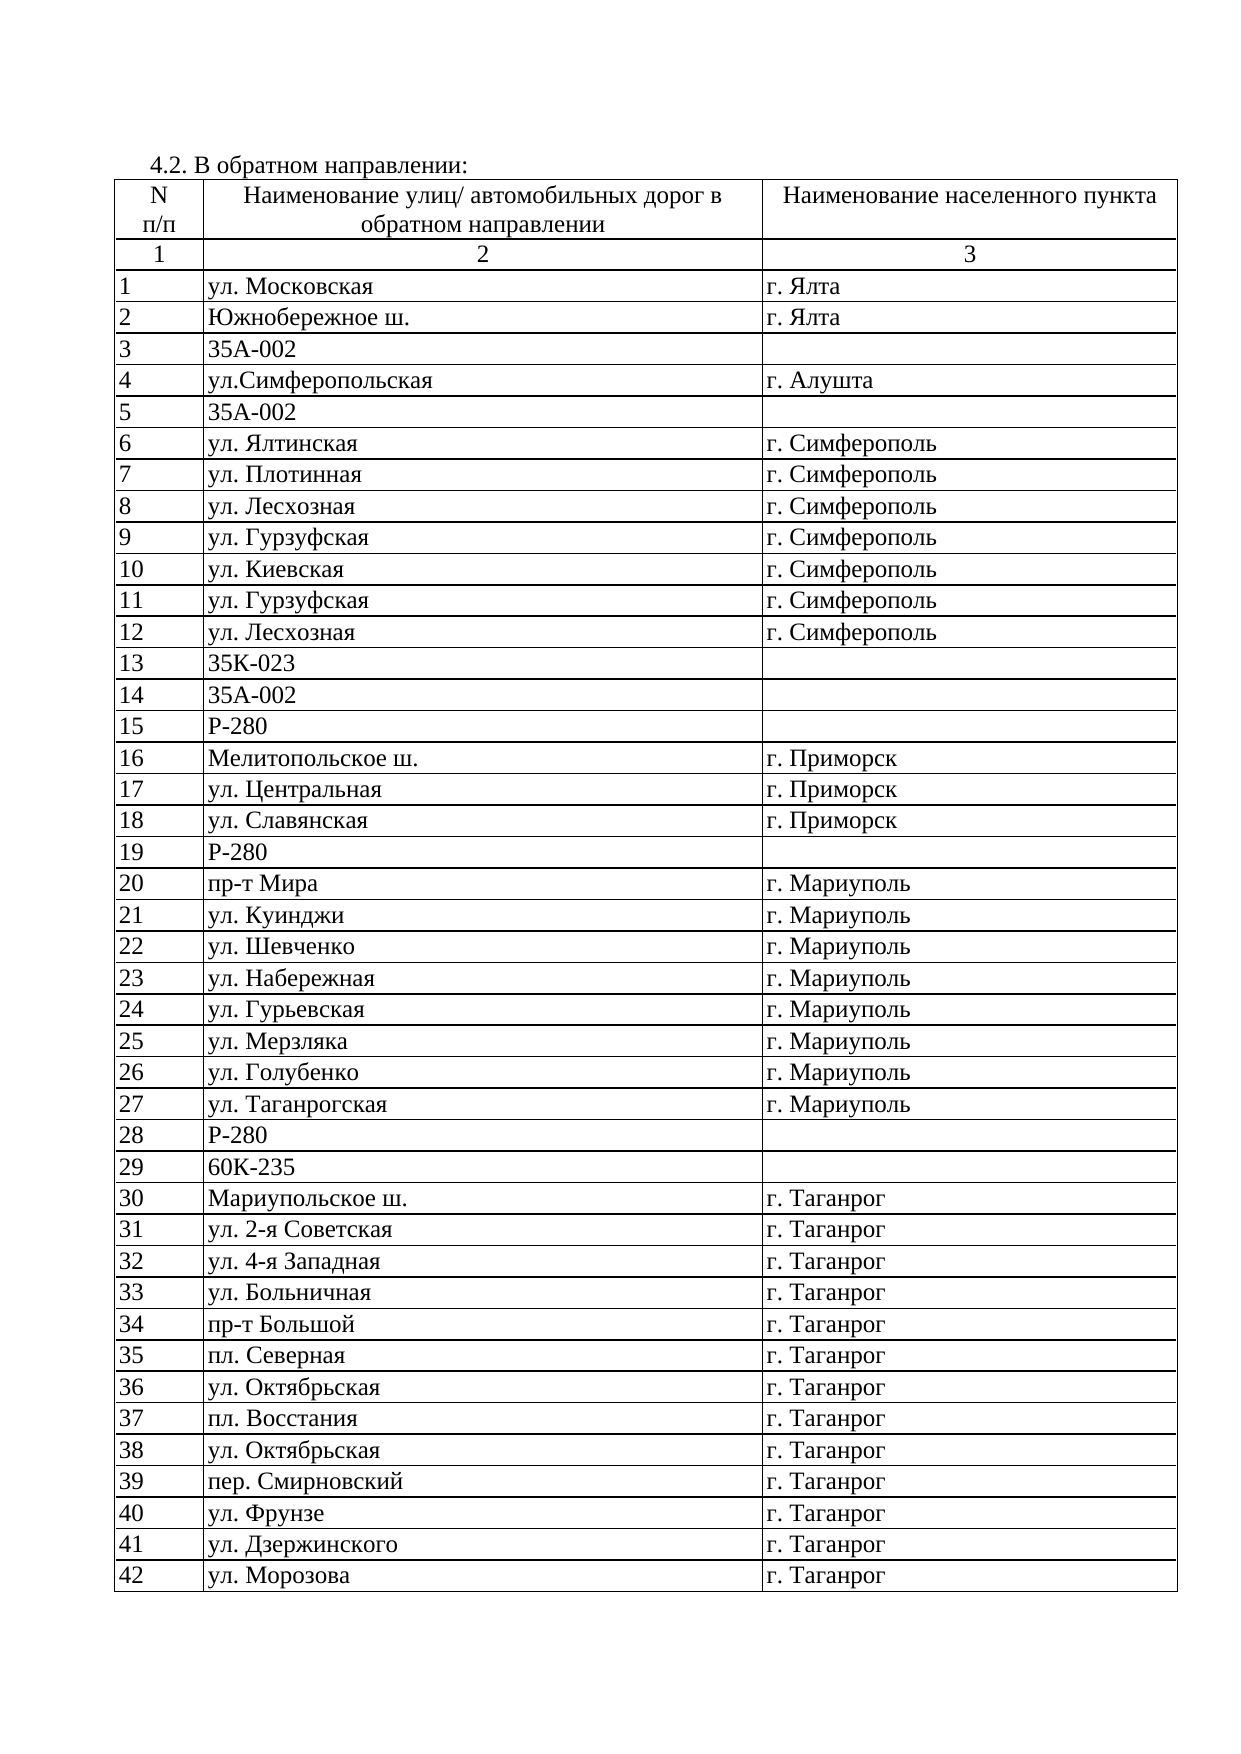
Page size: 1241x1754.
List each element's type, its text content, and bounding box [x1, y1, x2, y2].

table_cell 35А-002 [204, 680, 762, 710]
table_cell г. Таганрог [763, 1276, 1177, 1307]
table_cell г. Таганрог [763, 1339, 1177, 1370]
table_cell пл. Северная [204, 1341, 762, 1370]
table_cell 2 [204, 240, 762, 269]
table_cell 35А-002 [204, 334, 762, 364]
table_cell Р-280 [204, 711, 762, 741]
table_cell г. Ялта [763, 269, 1177, 301]
table_cell 38 [115, 1434, 203, 1465]
table_cell г. Симферополь [763, 427, 1177, 458]
table_cell 18 [115, 805, 203, 836]
table_cell ул. Мерзляка [204, 1026, 762, 1056]
table_cell ул. Лесхозная [204, 491, 762, 521]
table_cell г. Таганрог [763, 1465, 1177, 1496]
table_cell 5 [115, 396, 203, 427]
table_cell Р-280 [204, 1120, 762, 1150]
table_cell [763, 836, 1177, 867]
table_cell 17 [115, 774, 203, 804]
table_cell 3 [115, 333, 203, 364]
table_cell г. Таганрог [763, 1559, 1177, 1591]
table_cell г. Мариуполь [763, 867, 1177, 898]
table_cell 10 [115, 554, 203, 584]
table_cell 8 [115, 491, 203, 521]
table_cell 22 [115, 931, 203, 961]
table_cell ул. Центральная [204, 774, 762, 804]
table_cell [763, 710, 1177, 741]
table_cell г. Симферополь [763, 553, 1177, 584]
table_cell ул. Больничная [204, 1278, 762, 1307]
table_cell г. Таганрог [763, 1308, 1177, 1339]
table_cell ул. Морозова [204, 1561, 762, 1591]
table_cell 31 [115, 1214, 203, 1244]
table_cell 35 [115, 1340, 203, 1370]
table_cell ул. 4-я Западная [204, 1246, 762, 1276]
table_cell г. Мариуполь [763, 1024, 1177, 1056]
table_cell г. Симферополь [763, 615, 1177, 647]
table_cell ул. Октябрьская [204, 1372, 762, 1402]
table_cell г. Таганрог [763, 1433, 1177, 1465]
table_header N п/п [115, 180, 203, 238]
table_header Наименование улиц/ автомобильных дорог в обратном направлении [204, 180, 762, 238]
table_cell 26 [115, 1057, 203, 1087]
table_cell ул. Дзержинского [204, 1529, 762, 1559]
table_cell 25 [115, 1025, 203, 1056]
table_cell г. Таганрог [763, 1245, 1177, 1276]
table_cell 2 [115, 302, 203, 332]
table_cell г. Приморск [763, 804, 1177, 836]
table_cell [763, 647, 1177, 678]
table_cell 15 [115, 711, 203, 741]
table_cell ул. Гурзуфская [204, 523, 762, 552]
table_cell пл. Восстания [204, 1403, 762, 1433]
table_cell Р-280 [204, 837, 762, 867]
table_cell ул. Шевченко [204, 932, 762, 961]
table_cell 28 [115, 1120, 203, 1150]
table_cell ул. Ялтинская [204, 428, 762, 458]
table_cell 3 [763, 238, 1177, 269]
table_cell Мариупольское ш. [204, 1183, 762, 1213]
table_cell [763, 332, 1177, 364]
table_cell 13 [115, 648, 203, 678]
table_cell [763, 395, 1177, 427]
table_cell ул. Куинджи [204, 900, 762, 930]
table_cell г. Мариуполь [763, 930, 1177, 961]
table_cell 16 [115, 742, 203, 773]
table_cell 42 [115, 1560, 203, 1591]
table_cell г. Мариуполь [763, 961, 1177, 993]
table_cell ул. Плотинная [204, 460, 762, 489]
table_cell 24 [115, 994, 203, 1024]
table_cell Южнобережное ш. [204, 302, 762, 332]
table_cell 21 [115, 900, 203, 930]
table_cell 11 [115, 585, 203, 615]
table_cell г. Мариуполь [763, 993, 1177, 1024]
table_cell г. Таганрог [763, 1528, 1177, 1559]
table_cell г. Таганрог [763, 1182, 1177, 1213]
table_cell г. Ялта [763, 301, 1177, 332]
table_cell г. Приморск [763, 773, 1177, 804]
table_cell [763, 1150, 1177, 1182]
table_cell г. Приморск [763, 741, 1177, 773]
table_cell ул. Славянская [204, 806, 762, 836]
table_cell г. Таганрог [763, 1496, 1177, 1528]
table_cell ул. Голубенко [204, 1057, 762, 1087]
table_cell 39 [115, 1466, 203, 1496]
table_cell г. Симферополь [763, 490, 1177, 521]
table_cell г. Алушта [763, 364, 1177, 395]
table_cell 33 [115, 1277, 203, 1307]
table_cell г. Мариуполь [763, 1056, 1177, 1087]
table_cell г. Симферополь [763, 521, 1177, 552]
table_cell ул. Фрунзе [204, 1498, 762, 1528]
table_cell 1 [115, 239, 203, 269]
table_cell 23 [115, 963, 203, 993]
table_header Наименование населенного пункта [763, 180, 1177, 238]
table_cell 1 [115, 270, 203, 301]
table_cell г. Симферополь [763, 458, 1177, 489]
table_cell ул. Октябрьская [204, 1435, 762, 1465]
text 4.2. В обратном направлении: [150, 150, 1090, 179]
table_cell 34 [115, 1309, 203, 1339]
table_cell ул. Гурзуфская [204, 586, 762, 615]
table_cell 12 [115, 616, 203, 647]
table_cell 32 [115, 1246, 203, 1276]
table_cell 9 [115, 522, 203, 552]
table_cell г. Симферополь [763, 584, 1177, 615]
table_cell 27 [115, 1088, 203, 1119]
table_cell 29 [115, 1151, 203, 1182]
table_cell пр-т Большой [204, 1309, 762, 1339]
table_cell 41 [115, 1529, 203, 1559]
table_cell 60К-235 [204, 1152, 762, 1182]
table_cell 35К-023 [204, 648, 762, 678]
table_cell ул. Набережная [204, 963, 762, 993]
table_cell 40 [115, 1497, 203, 1528]
table_cell 36 [115, 1371, 203, 1402]
table_cell ул. Таганрогская [204, 1089, 762, 1119]
table_cell 37 [115, 1403, 203, 1433]
table_cell г. Таганрог [763, 1370, 1177, 1402]
table_cell 4 [115, 365, 203, 395]
table_cell 7 [115, 459, 203, 489]
table_cell г. Мариуполь [763, 1087, 1177, 1119]
table_cell [763, 678, 1177, 710]
table_cell ул. Московская [204, 271, 762, 301]
table_cell [763, 1119, 1177, 1150]
table_cell ул.Симферопольская [204, 365, 762, 395]
table_cell г. Таганрог [763, 1402, 1177, 1433]
table_cell г. Таганрог [763, 1213, 1177, 1244]
table_cell г. Мариуполь [763, 899, 1177, 930]
table_cell ул. 2-я Советская [204, 1215, 762, 1244]
table_cell пер. Смирновский [204, 1466, 762, 1496]
table_cell Мелитопольское ш. [204, 743, 762, 773]
table_cell 6 [115, 428, 203, 458]
table_cell 35А-002 [204, 397, 762, 427]
table_cell 30 [115, 1183, 203, 1213]
table_cell ул. Киевская [204, 554, 762, 584]
table_cell ул. Лесхозная [204, 617, 762, 647]
table_cell пр-т Мира [204, 869, 762, 898]
table_cell 20 [115, 868, 203, 898]
table_cell 14 [115, 679, 203, 710]
table_cell ул. Гурьевская [204, 995, 762, 1024]
table_cell 19 [115, 837, 203, 867]
